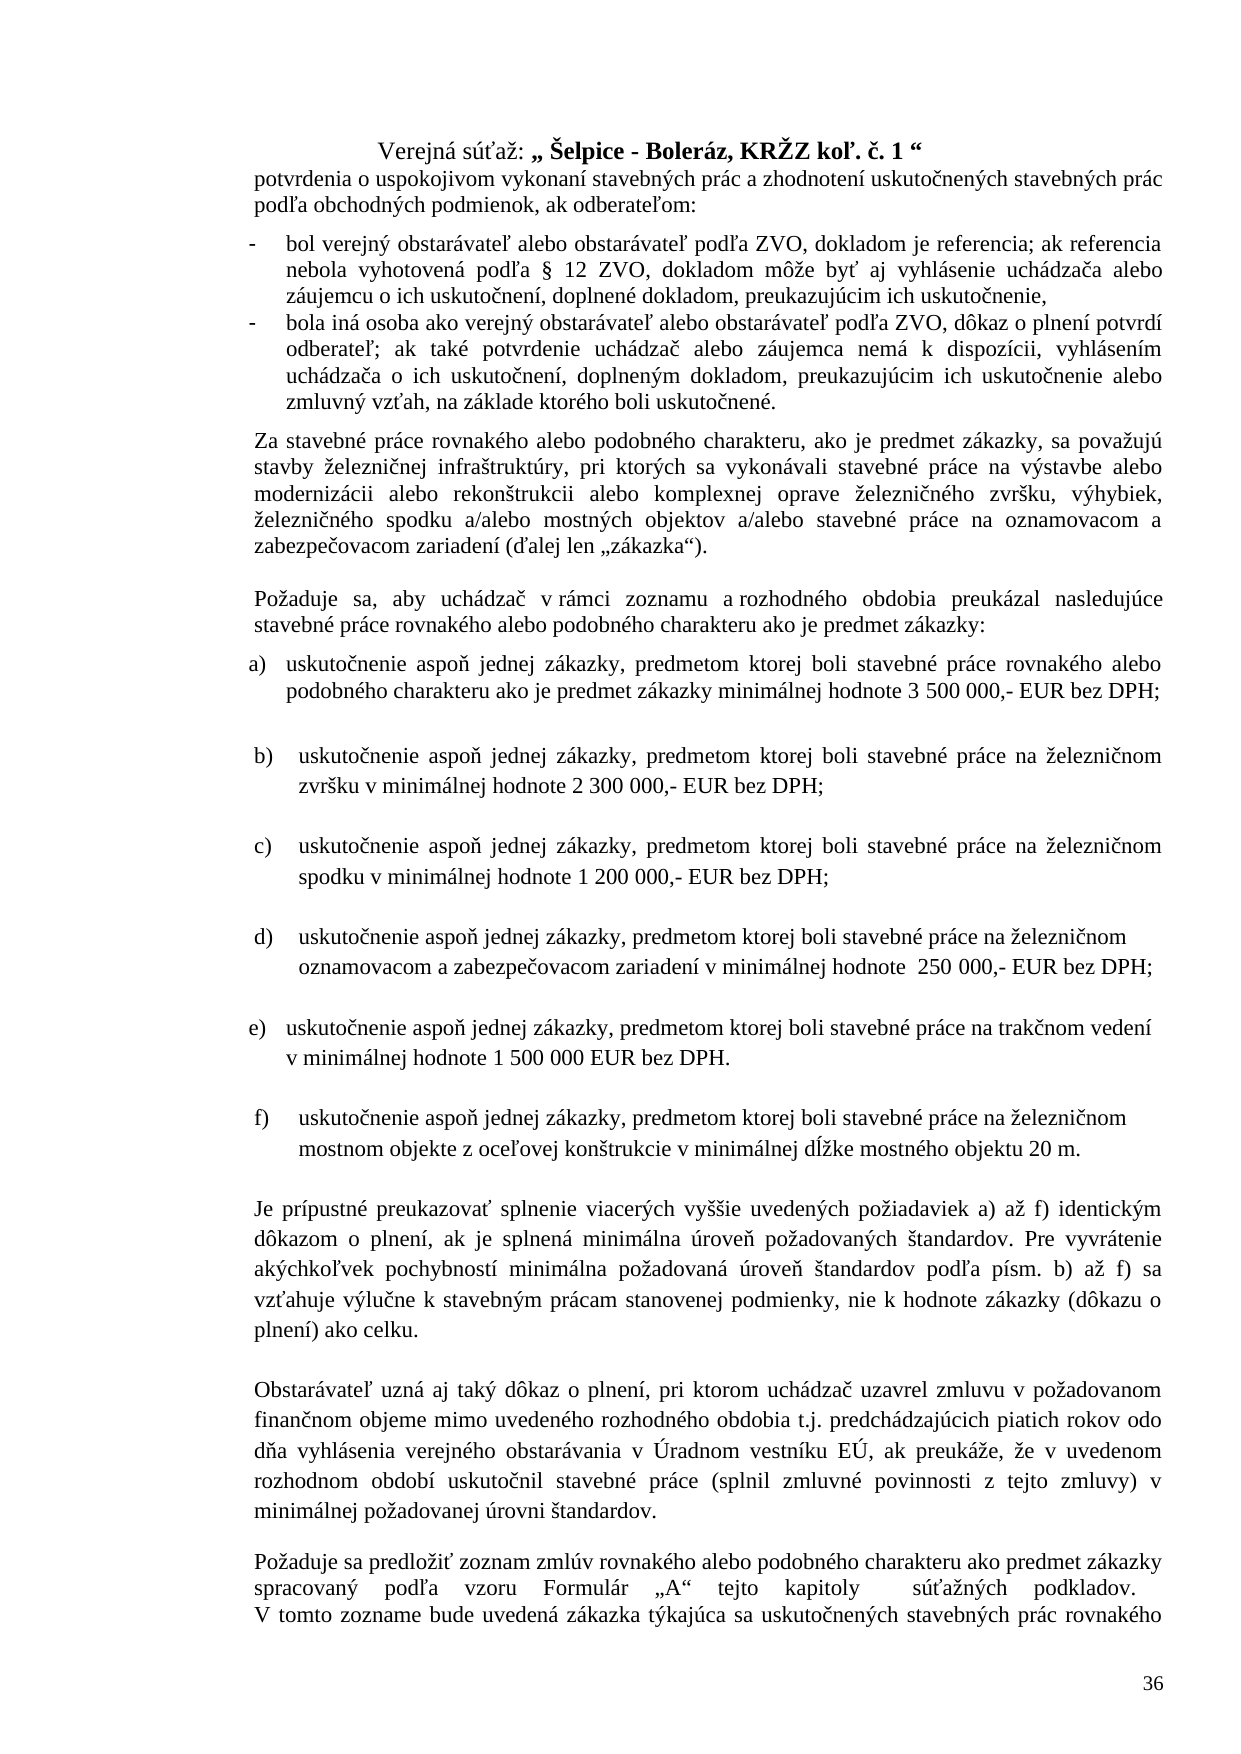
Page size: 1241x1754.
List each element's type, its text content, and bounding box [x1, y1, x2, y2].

list uskutočnenie aspoň jednej zákazky, predmetom ktorej boli stavebné práce na železničnom zvršku v minimálnej hodnote 2 300 000,- EUR bez DPH; [254, 742, 1163, 798]
list uskutočnenie aspoň jednej zákazky, predmetom ktorej boli stavebné práce na železničnom oznamovacom a zabezpečovacom zariadení v minimálnej hodnote 250 000,- EUR bez DPH; [254, 923, 1163, 980]
list uskutočnenie aspoň jednej zákazky, predmetom ktorej boli stavebné práce rovnakého alebo podobného charakteru ako je predmet zákazky minimálnej hodnote 3 500 000,- EUR bez DPH; [248, 650, 1163, 703]
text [254, 164, 1163, 217]
list uskutočnenie aspoň jednej zákazky, predmetom ktorej boli stavebné práce na trakčnom vedení v minimálnej hodnote 1 500 000 EUR bez DPH. [248, 1014, 1163, 1070]
list Obstarávateľ uzná aj taký dôkaz o plnení, pri ktorom uchádzač uzavrel zmluvu v požadovanom finančnom objeme mimo uvedeného rozhodného obdobia t.j. predchádzajúcich piatich rokov odo dňa vyhlásenia verejného obstarávania v Úradnom vestníku EÚ, ak preukáže, že v uvedenom rozhodnom období uskutočnil stavebné práce (splnil zmluvné povinnosti z tejto zmluvy) v minimálnej požadovanej úrovni štandardov. [254, 1376, 1163, 1523]
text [254, 1548, 1163, 1627]
text Požaduje sa, aby uchádzač v rámci zoznamu a rozhodného obdobia preukázal nasledujúce stavebné práce rovnakého alebo podobného charakteru ako je predmet zákazky: [254, 585, 1163, 638]
list Je prípustné preukazovať splnenie viacerých vyššie uvedených požiadaviek a) až f) identickým dôkazom o plnení, ak je splnená minimálna úroveň požadovaných štandardov. Pre vyvrátenie akýchkoľvek pochybností minimálna požadovaná úroveň štandardov podľa písm. b) až f) sa vzťahuje výlučne k stavebným prácam stanovenej podmienky, nie k hodnote zákazky (dôkazu o plnení) ako celku. [254, 1195, 1163, 1342]
list uskutočnenie aspoň jednej zákazky, predmetom ktorej boli stavebné práce na železničnom spodku v minimálnej hodnote 1 200 000,- EUR bez DPH; [254, 832, 1163, 889]
list bola iná osoba ako verejný obstarávateľ alebo obstarávateľ podľa ZVO, dôkaz o plnení potvrdí odberateľ; ak také potvrdenie uchádzač alebo záujemca nemá k dispozícii, vyhlásením uchádzača o ich uskutočnení, doplneným dokladom, preukazujúcim ich uskutočnenie alebo zmluvný vzťah, na základe ktorého boli uskutočnené. [248, 309, 1163, 414]
list bol verejný obstarávateľ alebo obstarávateľ podľa ZVO, dokladom je referencia; ak referencia nebola vyhotovená podľa § 12 ZVO, dokladom môže byť aj vyhlásenie uchádzača alebo záujemcu o ich uskutočnení, doplnené dokladom, preukazujúcim ich uskutočnenie, [248, 230, 1163, 309]
text Za stavebné práce rovnakého alebo podobného charakteru, ako je predmet zákazky, sa považujú stavby železničnej infraštruktúry, pri ktorých sa vykonávali stavebné práce na výstavbe alebo modernizácii alebo rekonštrukcii alebo komplexnej oprave železničného zvršku, výhybiek, železničného spodku a/alebo mostných objektov a/alebo stavebné práce na oznamovacom a zabezpečovacom zariadení (ďalej len „zákazka“). [254, 427, 1163, 559]
list uskutočnenie aspoň jednej zákazky, predmetom ktorej boli stavebné práce na železničnom mostnom objekte z oceľovej konštrukcie v minimálnej dĺžke mostného objektu 20 m. [254, 1104, 1163, 1161]
